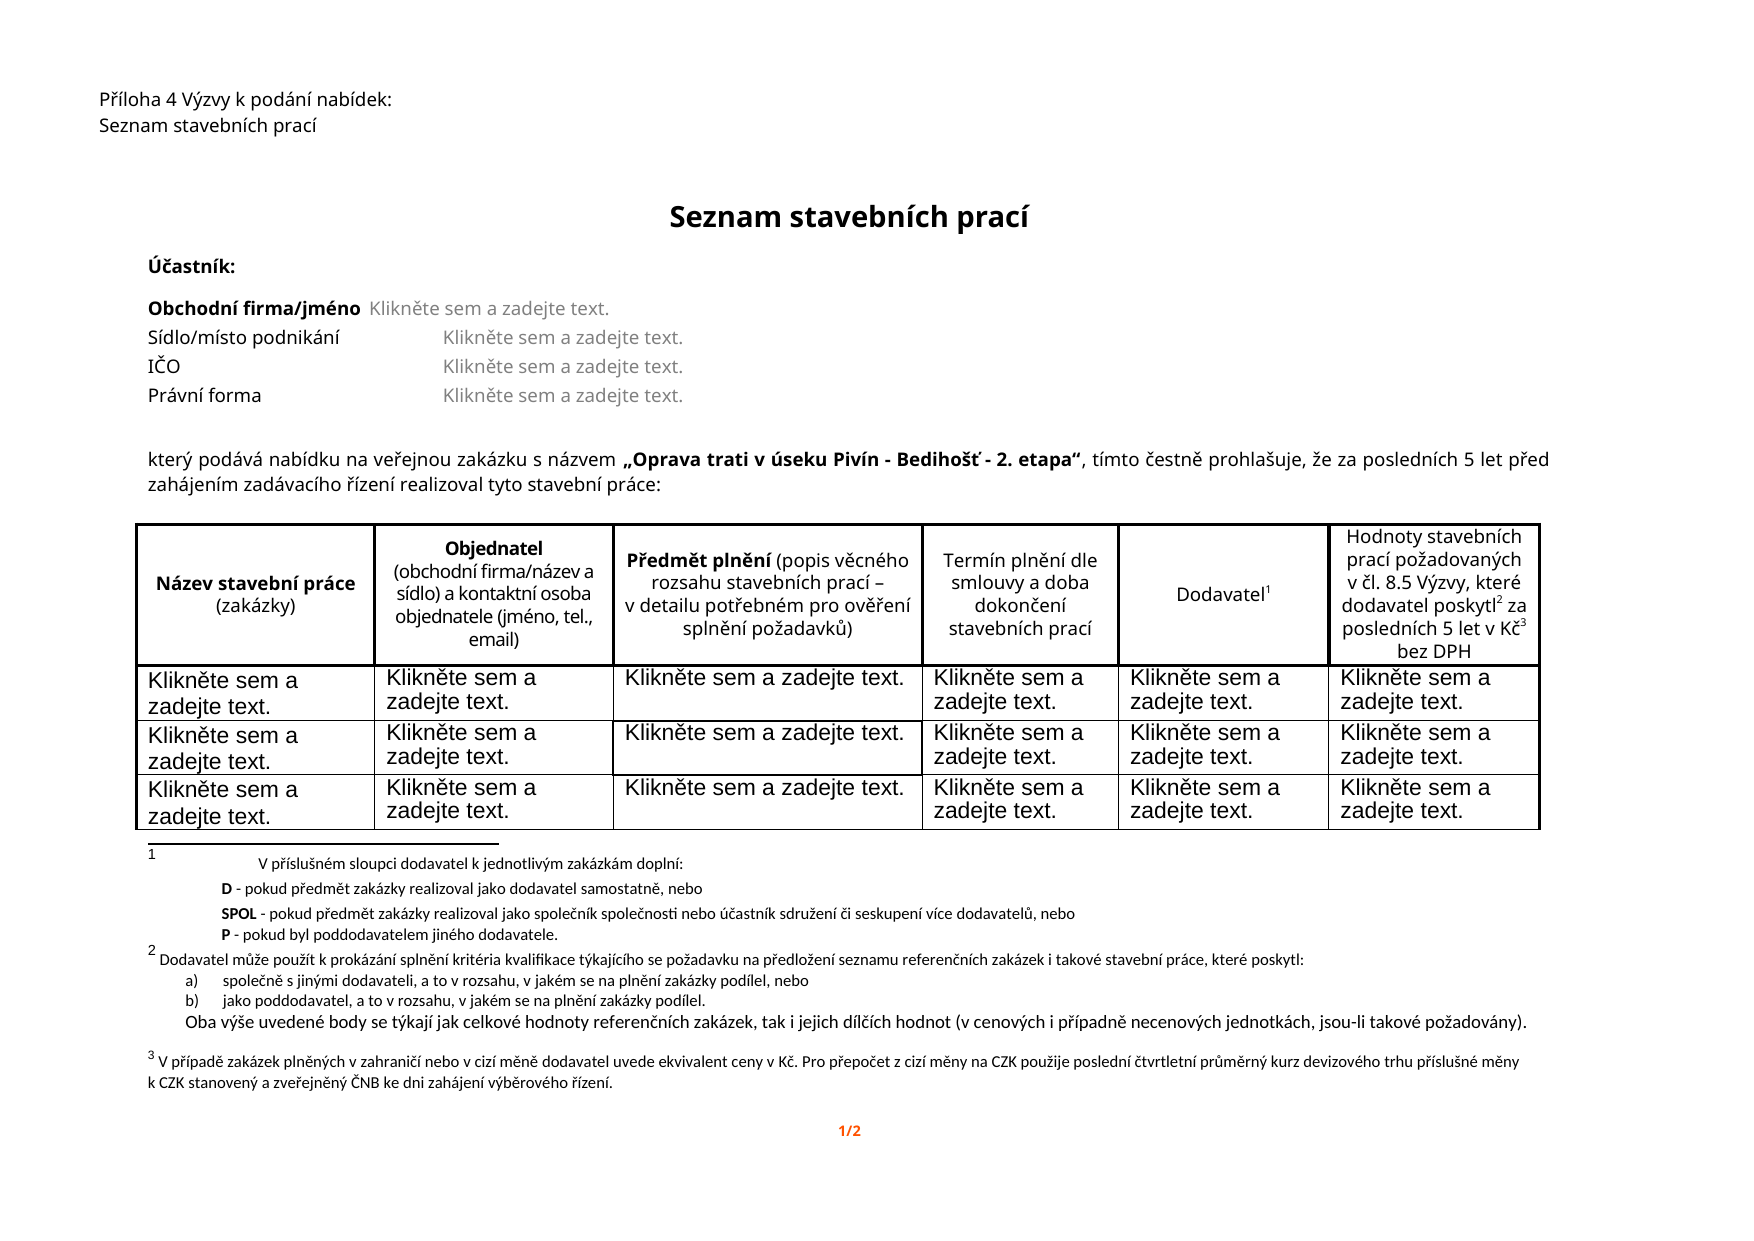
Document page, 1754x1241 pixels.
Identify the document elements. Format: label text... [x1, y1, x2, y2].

title Seznam stavebních prací [148, 196, 1551, 236]
text Účastník: [148, 249, 1551, 279]
table_header Název stavební práce (zakázky) [138, 526, 373, 664]
table_header Dodavatel [1120, 526, 1327, 664]
table_header Objednatel (obchodní firma/název a sídlo) a kontaktní osoba objednatele (jméno, tel., email) [376, 526, 612, 664]
text který podává nabídku na veřejnou zakázku s názvem „Oprava trati v úseku Pivín - Bedihošť - 2. etapa“, tímto čestně prohlašuje, že za posledních 5 let před zahájením zadávacího řízení realizoval tyto stavební práce: [148, 446, 1551, 497]
text Obchodní firma/jméno [148, 292, 1551, 321]
text Sídlo/místo podnikání [148, 321, 1551, 350]
table_header Předmět plnění (popis věcného rozsahu stavebních prací – v detailu potřebném pro ověření splnění požadavků) [615, 526, 921, 664]
table_header Hodnoty stavebních prací požadovaných v čl. 8.5 Výzvy, které dodavatel poskytl za posledních 5 let v Kč bez DPH [1331, 526, 1538, 664]
table_header Termín plnění dle smlouvy a doba dokončení stavebních prací [924, 526, 1117, 664]
text Právní forma [148, 379, 1551, 408]
text IČO [148, 350, 1551, 379]
